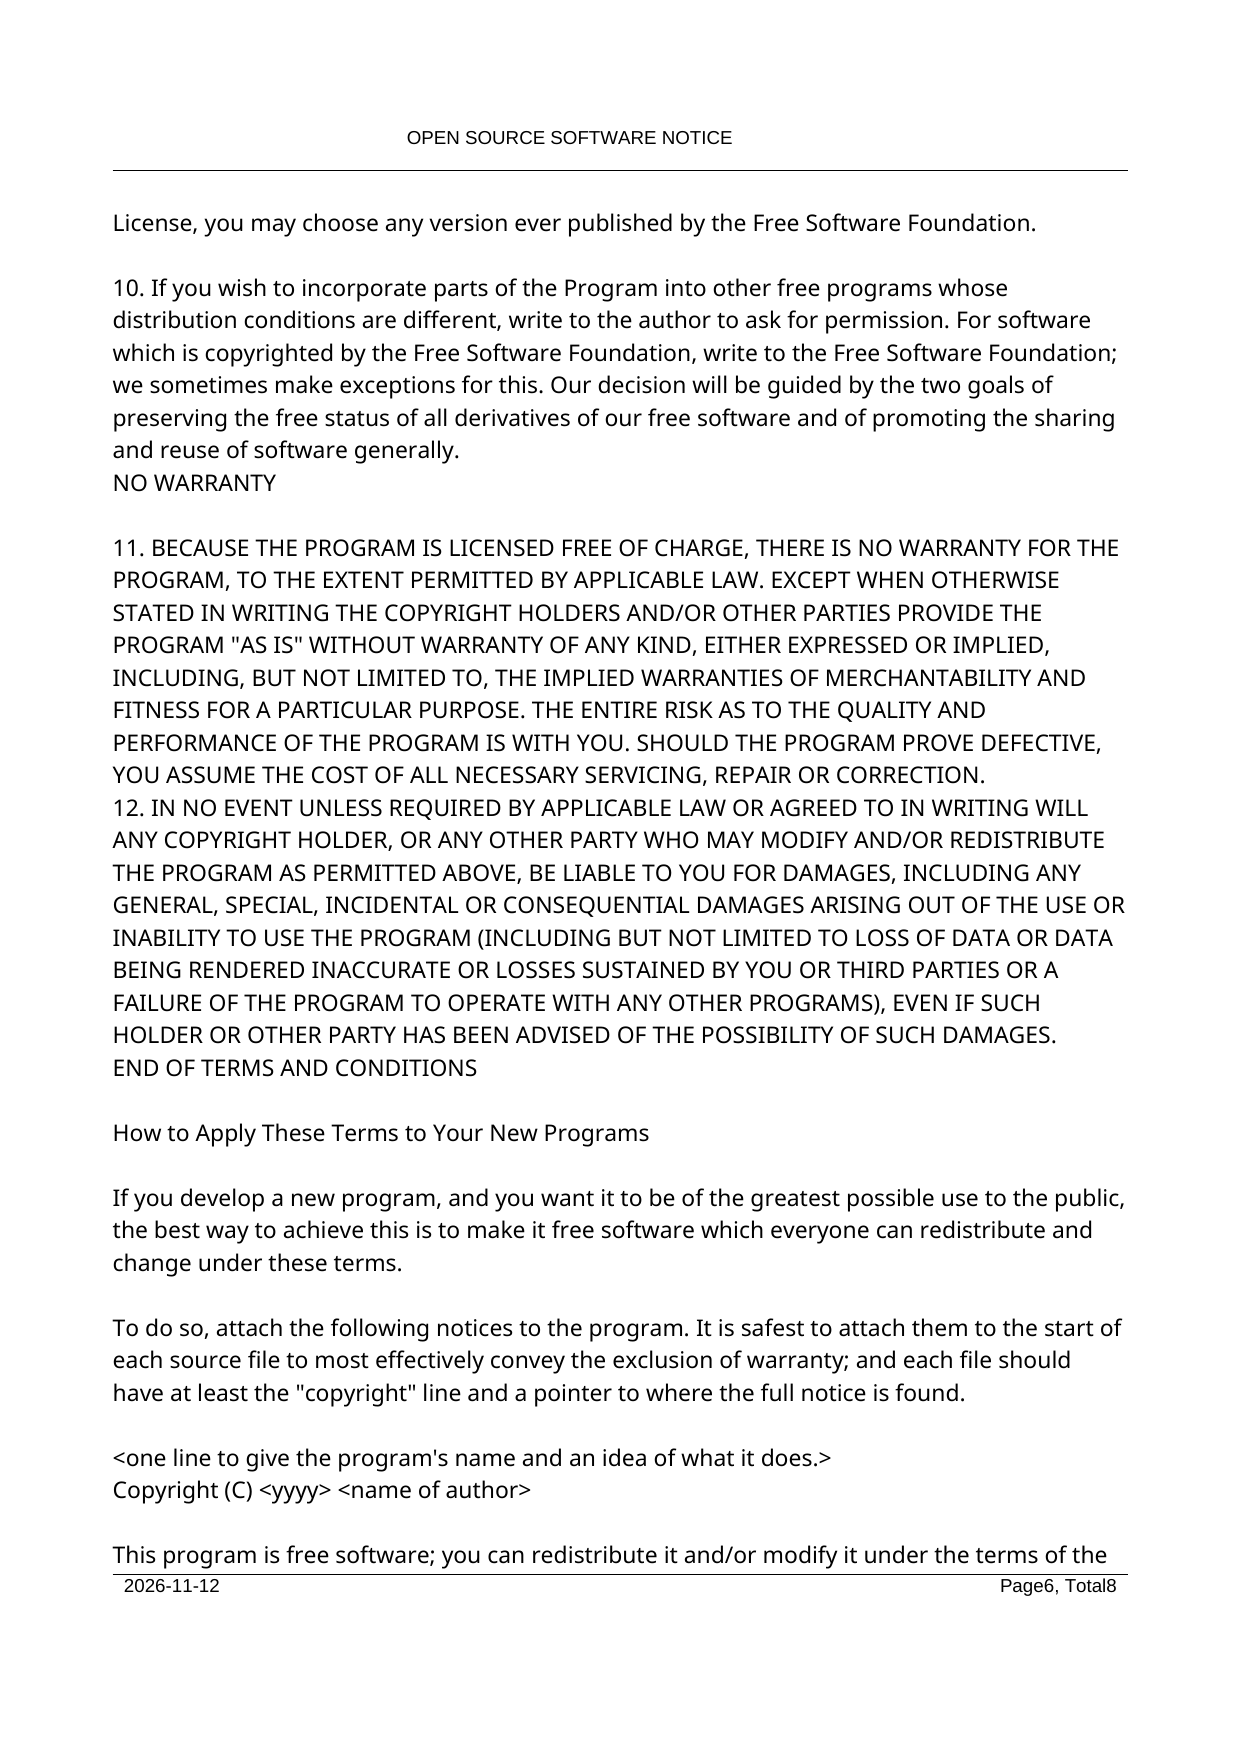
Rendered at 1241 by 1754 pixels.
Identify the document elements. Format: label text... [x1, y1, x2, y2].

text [112, 1539, 1128, 1571]
text 12. IN NO EVENT UNLESS REQUIRED BY APPLICABLE LAW OR AGREED TO IN WRITING WILL ANY COPYRIGHT HOLDER, OR ANY OTHER PARTY WHO MAY MODIFY AND/OR REDISTRIBUTE THE PROGRAM AS PERMITTED ABOVE, BE LIABLE TO YOU FOR DAMAGES, INCLUDING ANY GENERAL, SPECIAL, INCIDENTAL OR CONSEQUENTIAL DAMAGES ARISING OUT OF THE USE OR INABILITY TO USE THE PROGRAM (INCLUDING BUT NOT LIMITED TO LOSS OF DATA OR DATA BEING RENDERED INACCURATE OR LOSSES SUSTAINED BY YOU OR THIRD PARTIES OR A FAILURE OF THE PROGRAM TO OPERATE WITH ANY OTHER PROGRAMS), EVEN IF SUCH HOLDER OR OTHER PARTY HAS BEEN ADVISED OF THE POSSIBILITY OF SUCH DAMAGES. [112, 791, 1128, 1051]
text 10. If you wish to incorporate parts of the Program into other free programs whose distribution conditions are different, write to the author to ask for permission. For software which is copyrighted by the Free Software Foundation, write to the Free Software Foundation; we sometimes make exceptions for this. Our decision will be guided by the two goals of preserving the free status of all derivatives of our free software and of promoting the sharing and reuse of software generally. [112, 271, 1128, 466]
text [112, 206, 1128, 239]
text How to Apply These Terms to Your New Programs [112, 1116, 1128, 1149]
text To do so, attach the following notices to the program. It is safest to attach them to the start of each source file to most effectively convey the exclusion of warranty; and each file should have at least the "copyright" line and a pointer to where the full notice is found. [112, 1311, 1128, 1409]
text <one line to give the program's name and an idea of what it does.> [112, 1441, 1128, 1474]
text END OF TERMS AND CONDITIONS [112, 1051, 1128, 1084]
text 11. BECAUSE THE PROGRAM IS LICENSED FREE OF CHARGE, THERE IS NO WARRANTY FOR THE PROGRAM, TO THE EXTENT PERMITTED BY APPLICABLE LAW. EXCEPT WHEN OTHERWISE STATED IN WRITING THE COPYRIGHT HOLDERS AND/OR OTHER PARTIES PROVIDE THE PROGRAM "AS IS" WITHOUT WARRANTY OF ANY KIND, EITHER EXPRESSED OR IMPLIED, INCLUDING, BUT NOT LIMITED TO, THE IMPLIED WARRANTIES OF MERCHANTABILITY AND FITNESS FOR A PARTICULAR PURPOSE. THE ENTIRE RISK AS TO THE QUALITY AND PERFORMANCE OF THE PROGRAM IS WITH YOU. SHOULD THE PROGRAM PROVE DEFECTIVE, YOU ASSUME THE COST OF ALL NECESSARY SERVICING, REPAIR OR CORRECTION. [112, 531, 1128, 791]
text If you develop a new program, and you want it to be of the greatest possible use to the public, the best way to achieve this is to make it free software which everyone can redistribute and change under these terms. [112, 1181, 1128, 1279]
text Copyright (C) <yyyy> <name of author> [112, 1474, 1128, 1506]
text NO WARRANTY [112, 466, 1128, 499]
